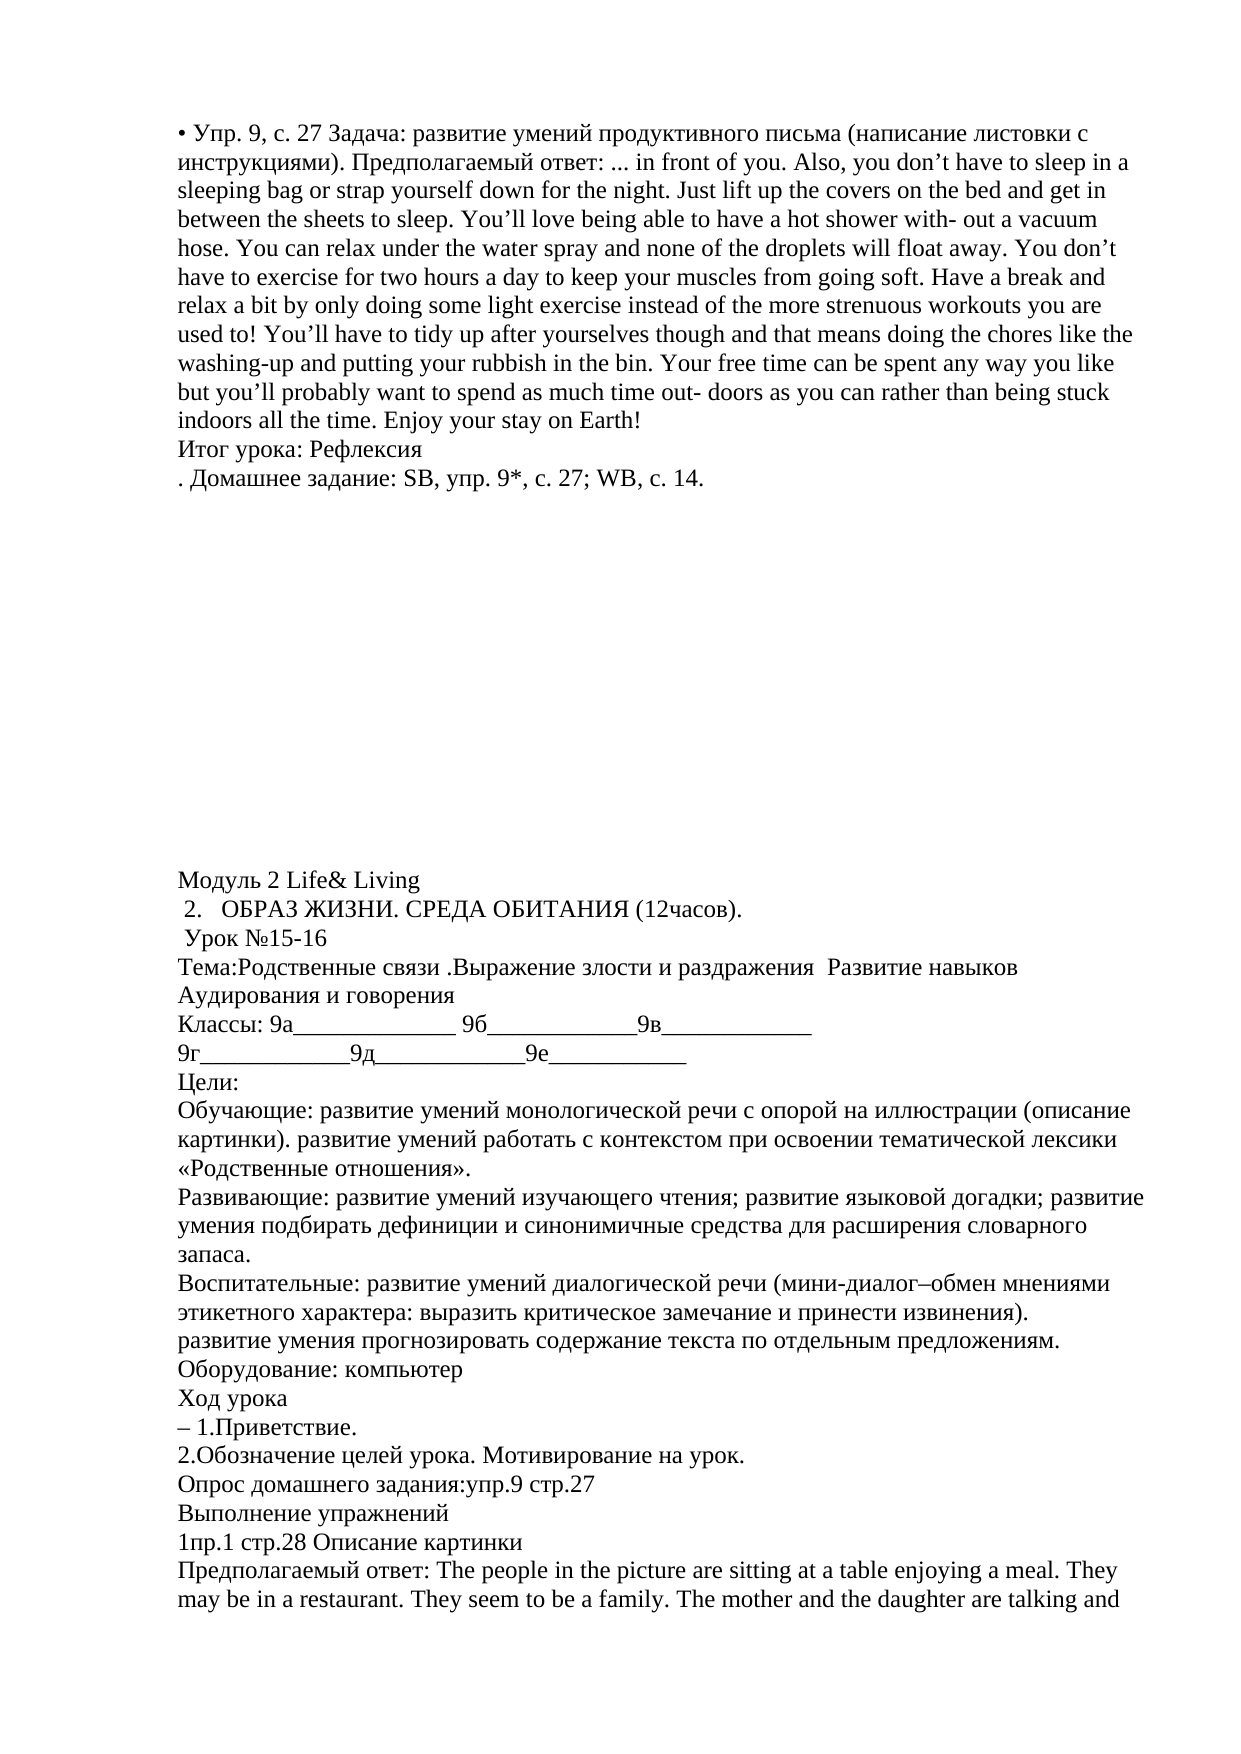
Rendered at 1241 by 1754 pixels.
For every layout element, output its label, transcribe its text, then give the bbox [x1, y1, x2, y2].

list ОБРАЗ ЖИЗНИ. СРЕДА ОБИТАНИЯ (12часов). [183, 894, 1152, 923]
text Оборудование: компьютер [177, 1354, 1152, 1383]
text . Домашнее задание: SB, упр. 9*, с. 27; WB, с. 14. [177, 463, 1152, 492]
text Обучающие: развитие умений монологической речи с опорой на иллюстрации (описание картинки). развитие умений работать с контекстом при освоении тематической лексики «Родственные отношения». [177, 1096, 1152, 1182]
text 1пр.1 стр.28 Описание картинки [177, 1527, 1152, 1556]
text Цели: [177, 1067, 1152, 1096]
text Тема:Родственные связи .Выражение злости и раздражения Развитие навыков [177, 952, 1152, 981]
text – 1.Приветствие. [177, 1412, 1152, 1441]
text Аудирования и говорения [177, 981, 1152, 1009]
text Урок №15-16 [183, 923, 1152, 952]
text Выполнение упражнений [177, 1498, 1152, 1527]
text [177, 1556, 1152, 1613]
text Классы: 9а_____________ 9б____________9в____________ 9г____________9д____________9е___________ [177, 1009, 1152, 1067]
text 2.Обозначение целей урока. Мотивирование на урок. [177, 1441, 1152, 1469]
text Воспитательные: развитие умений диалогической речи (мини-диалог–обмен мнениями этикетного характера: выразить критическое замечание и принести извинения). [177, 1268, 1152, 1326]
text Развивающие: развитие умений изучающего чтения; развитие языковой догадки; развитие умения подбирать дефиниции и синонимичные средства для расширения словарного запаса. [177, 1182, 1152, 1268]
text Ход урока [177, 1383, 1152, 1412]
text Опрос домашнего задания:упр.9 стр.27 [177, 1469, 1152, 1498]
text • Упр. 9, с. 27 Задача: развитие умений продуктивного письма (написание листовки с инструкциями). Предполагаемый ответ: ... in front of you. Also, you don’t have to sleep in a sleeping bag or strap yourself down for the night. Just lift up the covers on the bed and get in between the sheets to sleep. You’ll love being able to have a hot shower with- out a vacuum hose. You can relax under the water spray and none of the droplets will float away. You don’t have to exercise for two hours a day to keep your muscles from going soft. Have a break and relax a bit by only doing some light exercise instead of the more strenuous workouts you are used to! You’ll have to tidy up after yourselves though and that means doing the chores like the washing-up and putting your rubbish in the bin. Your free time can be spent any way you like but you’ll probably want to spend as much time out- doors as you can rather than being stuck indoors all the time. Enjoy your stay on Earth! [177, 118, 1152, 434]
text развитие умения прогнозировать содержание текста по отдельным предложениям. [177, 1326, 1152, 1354]
text Итог урока: Рефлексия [177, 434, 1152, 463]
text Модуль 2 Life& Living [177, 866, 1152, 894]
